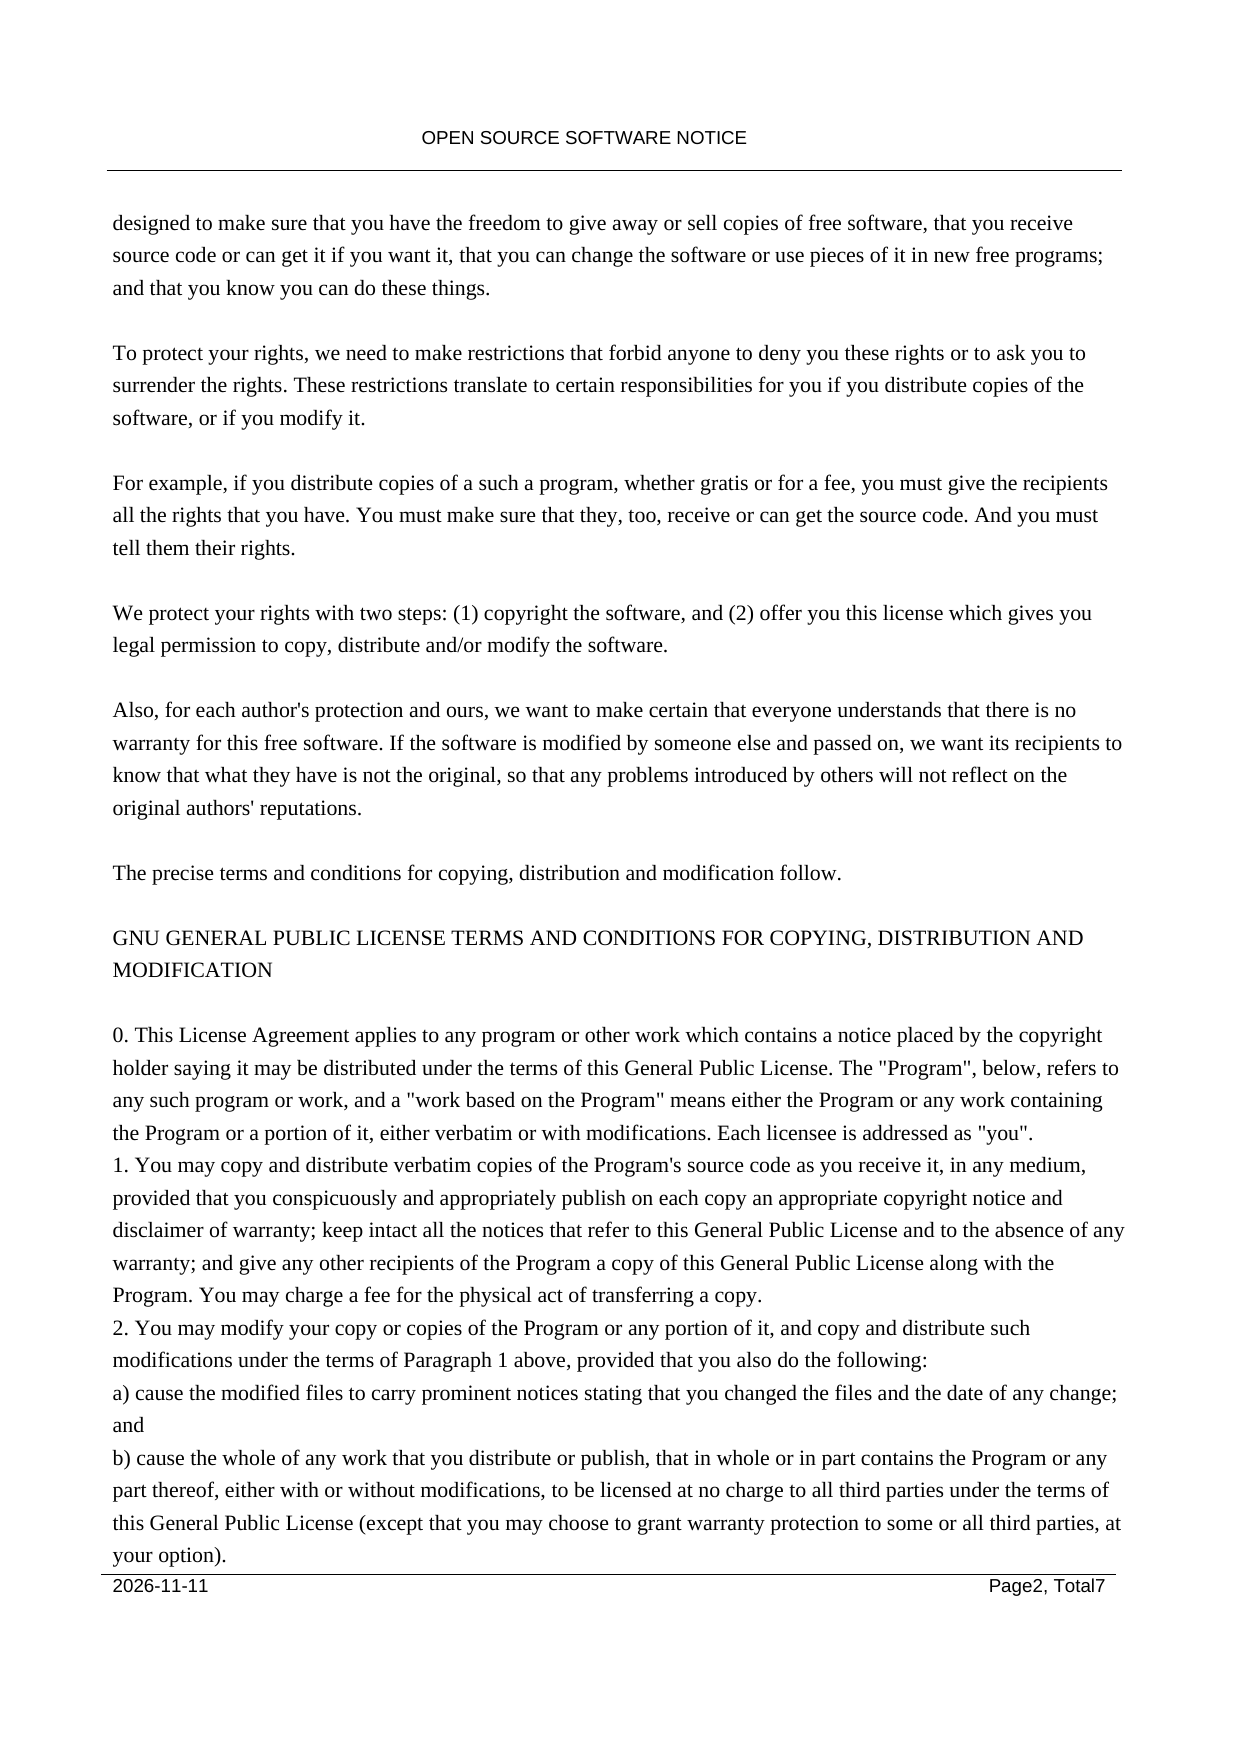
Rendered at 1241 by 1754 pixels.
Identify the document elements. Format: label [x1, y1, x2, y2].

text [112, 206, 1128, 1571]
